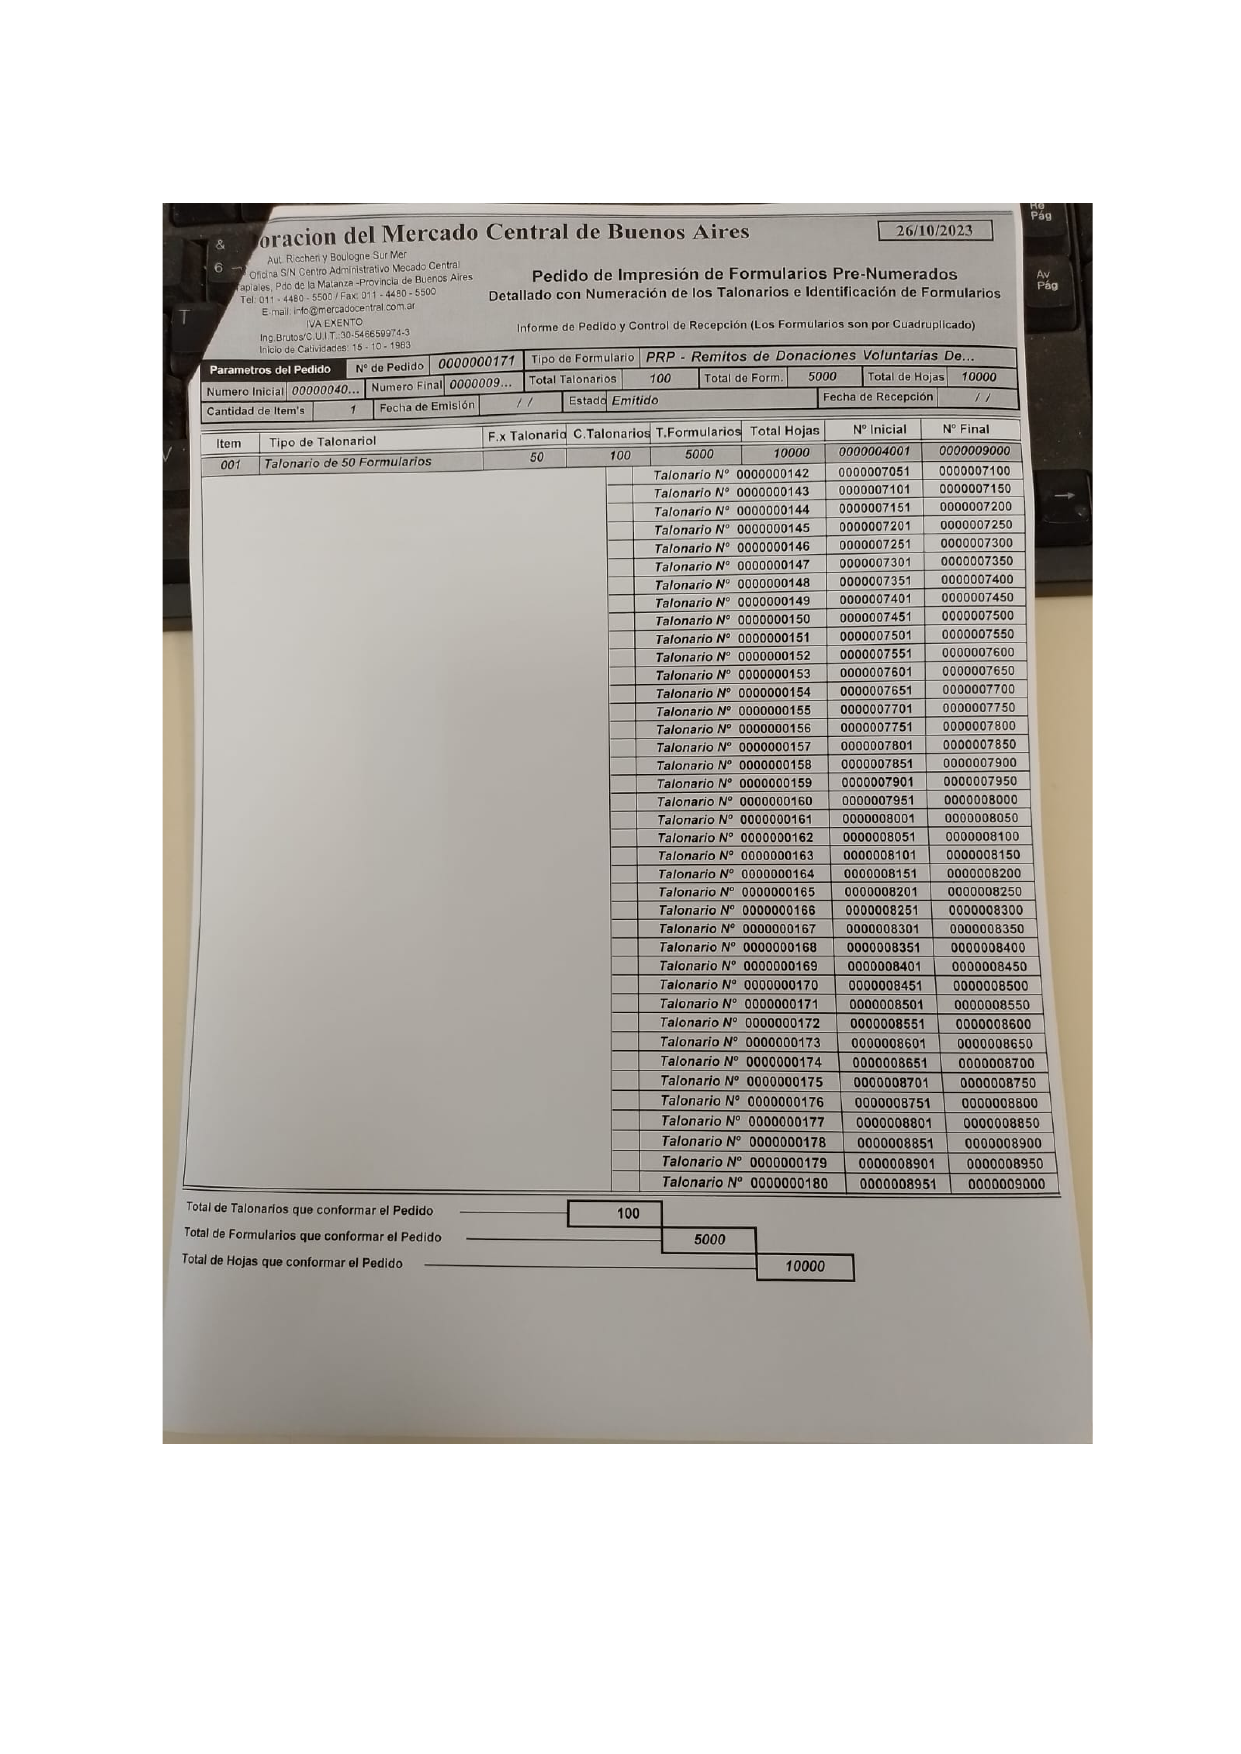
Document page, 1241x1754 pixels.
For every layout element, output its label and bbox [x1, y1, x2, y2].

picture [162, 203, 1093, 1444]
